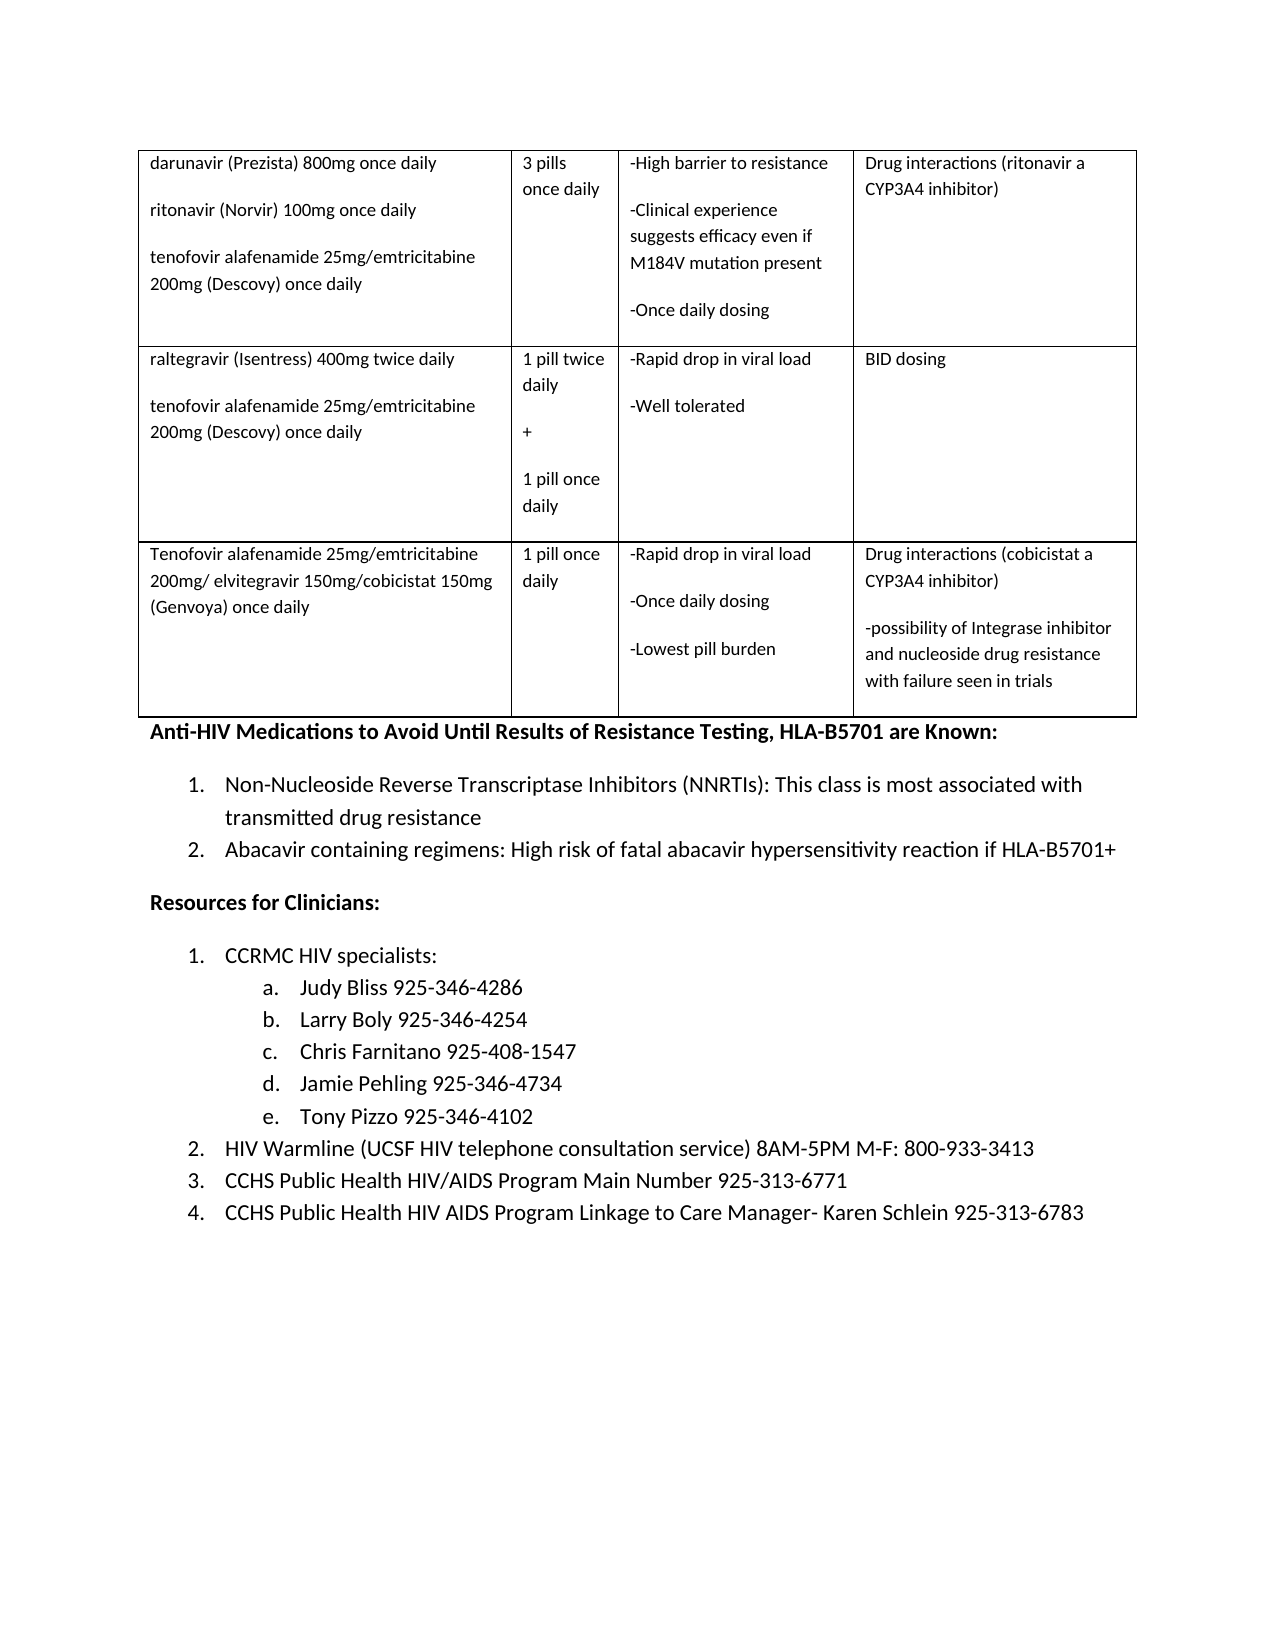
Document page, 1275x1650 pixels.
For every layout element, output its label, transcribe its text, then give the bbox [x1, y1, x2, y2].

list HIV Warmline (UCSF HIV telephone consultation service) 8AM-5PM M-F: 800-933-3413 [187, 1134, 1125, 1162]
table_cell Tenofovir alafenamide 25mg/emtricitabine 200mg/ elvitegravir 150mg/cobicistat 150mg (Genvoya) once daily [139, 543, 511, 716]
text Resources for Clinicians: [150, 888, 1125, 916]
table_cell 3 pills once daily [512, 151, 618, 346]
table_cell -High barrier to resistance -Clinical experience suggests efficacy even if M184V mutation present -Once daily dosing [619, 151, 853, 346]
list CCRMC HIV specialists: [187, 941, 1125, 969]
list Larry Boly 925-346-4254 [262, 1005, 1125, 1033]
list CCHS Public Health HIV AIDS Program Linkage to Care Manager- Karen Schlein 925-313-6783 [187, 1198, 1125, 1226]
list Judy Bliss 925-346-4286 [262, 973, 1125, 1001]
table_cell darunavir (Prezista) 800mg once daily ritonavir (Norvir) 100mg once daily tenofovir alafenamide 25mg/emtricitabine 200mg (Descovy) once daily [139, 151, 511, 346]
text Anti-HIV Medications to Avoid Until Results of Resistance Testing, HLA-B5701 are Known: [150, 718, 1125, 745]
table_cell BID dosing [854, 347, 1136, 541]
list Jamie Pehling 925-346-4734 [262, 1069, 1125, 1098]
table_cell Drug interactions (ritonavir a CYP3A4 inhibitor) [854, 151, 1136, 346]
list Tony Pizzo 925-346-4102 [262, 1102, 1125, 1130]
table_cell Drug interactions (cobicistat a CYP3A4 inhibitor) -possibility of Integrase inhibitor and nucleoside drug resistance with failure seen in trials [854, 543, 1136, 716]
table_cell raltegravir (Isentress) 400mg twice daily tenofovir alafenamide 25mg/emtricitabine 200mg (Descovy) once daily [139, 347, 511, 541]
table_cell 1 pill twice daily + 1 pill once daily [512, 347, 618, 541]
table_cell 1 pill once daily [512, 543, 618, 716]
list Chris Farnitano 925-408-1547 [262, 1037, 1125, 1065]
list Non-Nucleoside Reverse Transcriptase Inhibitors (NNRTIs): This class is most associated with transmitted drug resistance [187, 770, 1125, 831]
list CCHS Public Health HIV/AIDS Program Main Number 925-313-6771 [187, 1166, 1125, 1194]
table_cell -Rapid drop in viral load -Well tolerated [619, 347, 853, 541]
table_cell -Rapid drop in viral load -Once daily dosing -Lowest pill burden [619, 543, 853, 716]
list Abacavir containing regimens: High risk of fatal abacavir hypersensitivity reaction if HLA-B5701+ [187, 835, 1125, 863]
